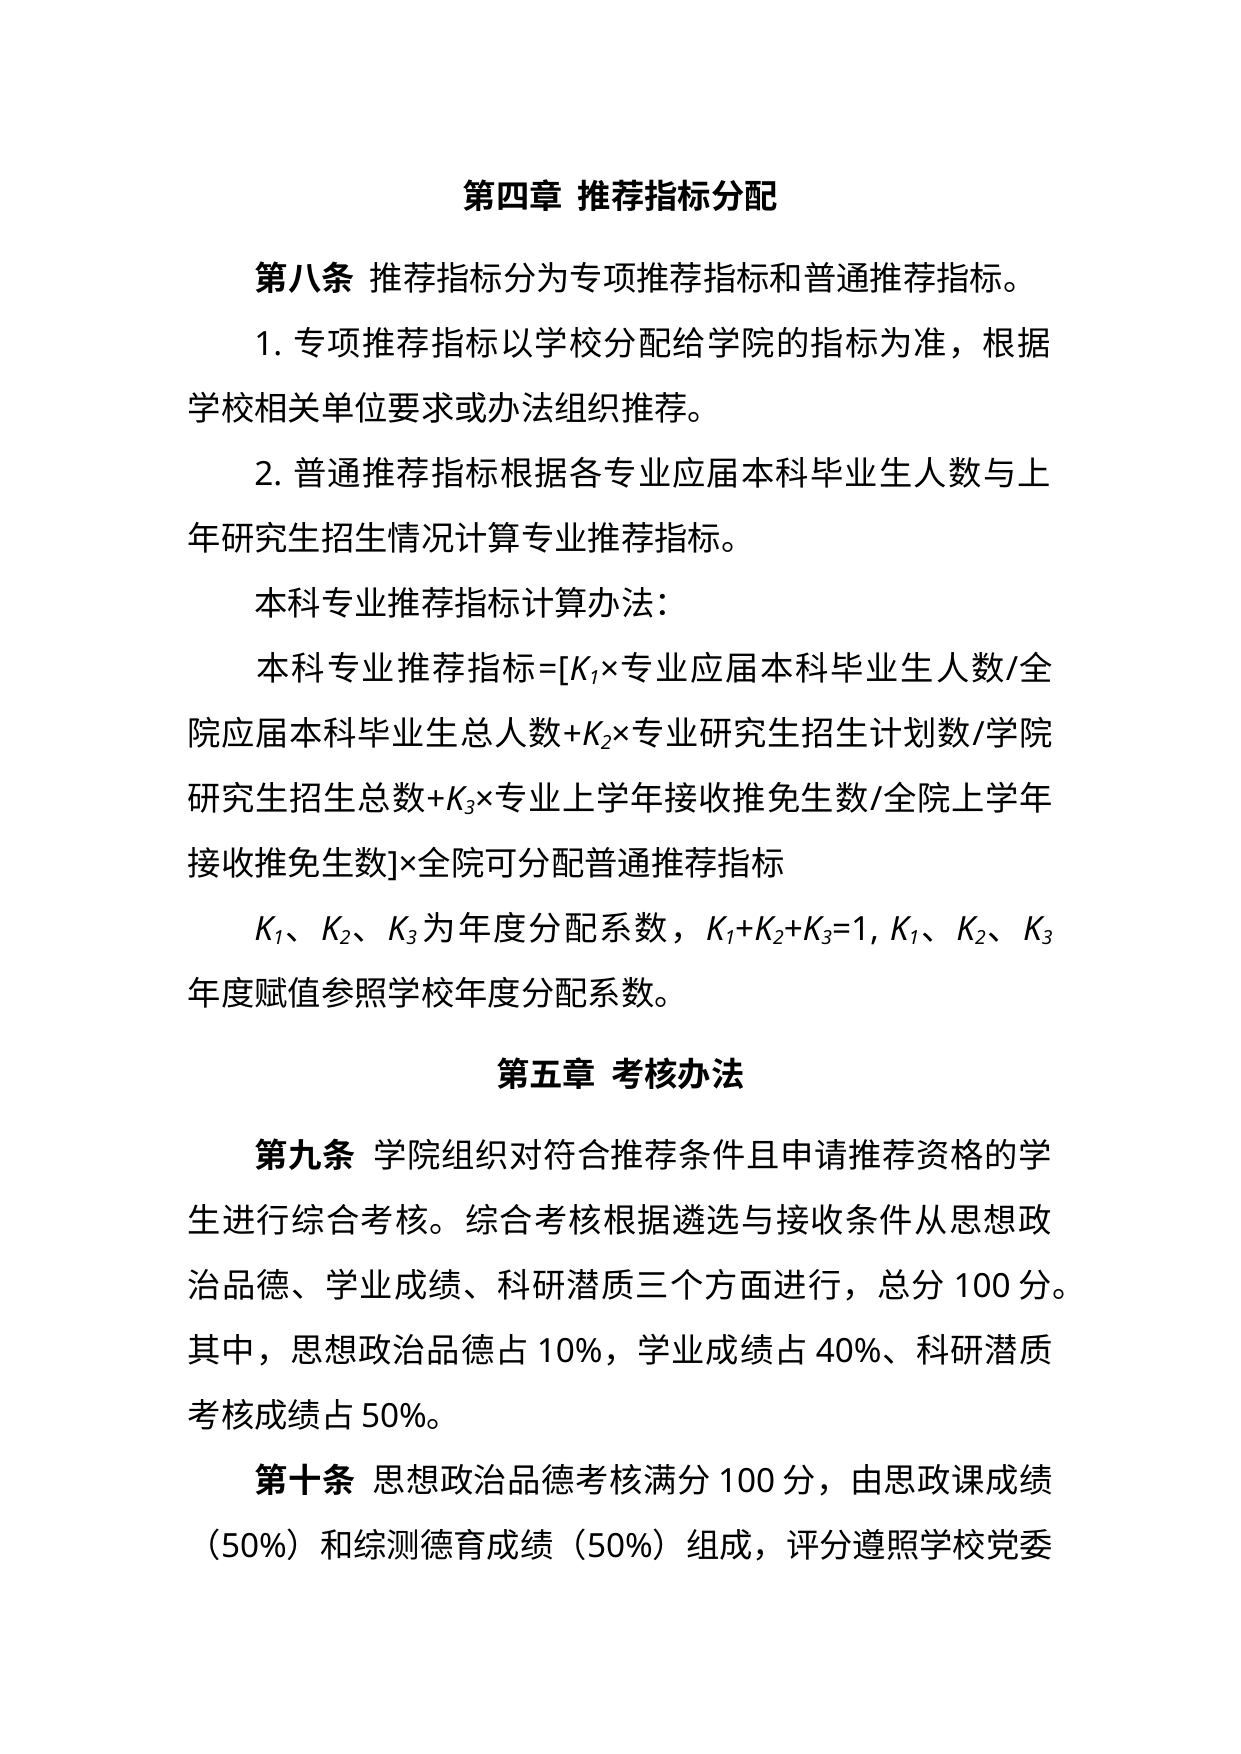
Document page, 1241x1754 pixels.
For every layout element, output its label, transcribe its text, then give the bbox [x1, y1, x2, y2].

text 第八条 推荐指标分为专项推荐指标和普通推荐指标。 [187, 243, 1053, 308]
text 第五章 考核办法 [187, 1039, 1053, 1104]
text 2. 普通推荐指标根据各专业应届本科毕业生人数与上年研究生招生情况计算专业推荐指标。 [187, 438, 1053, 568]
text 第九条 学院组织对符合推荐条件且申请推荐资格的学生进行综合考核。综合考核根据遴选与接收条件从思想政治品德、学业成绩、科研潜质三个方面进行，总分100分。其中，思想政治品德占10%，学业成绩占40%、科研潜质考核成绩占50%。 [187, 1121, 1053, 1446]
text K1、K2、K3为年度分配系数，K1+K2+K3=1, K1、K2、K3年度赋值参照学校年度分配系数。 [187, 893, 1053, 1023]
text 本科专业推荐指标=[K1×专业应届本科毕业生人数/全院应届本科毕业生总人数+K2×专业研究生招生计划数/学院研究生招生总数+K3×专业上学年接收推免生数/全院上学年接收推免生数]×全院可分配普通推荐指标 [187, 633, 1053, 893]
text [187, 1446, 1053, 1576]
text 1. 专项推荐指标以学校分配给学院的指标为准，根据学校相关单位要求或办法组织推荐。 [187, 308, 1053, 438]
text 第四章 推荐指标分配 [187, 162, 1053, 227]
text 本科专业推荐指标计算办法： [187, 568, 1053, 633]
